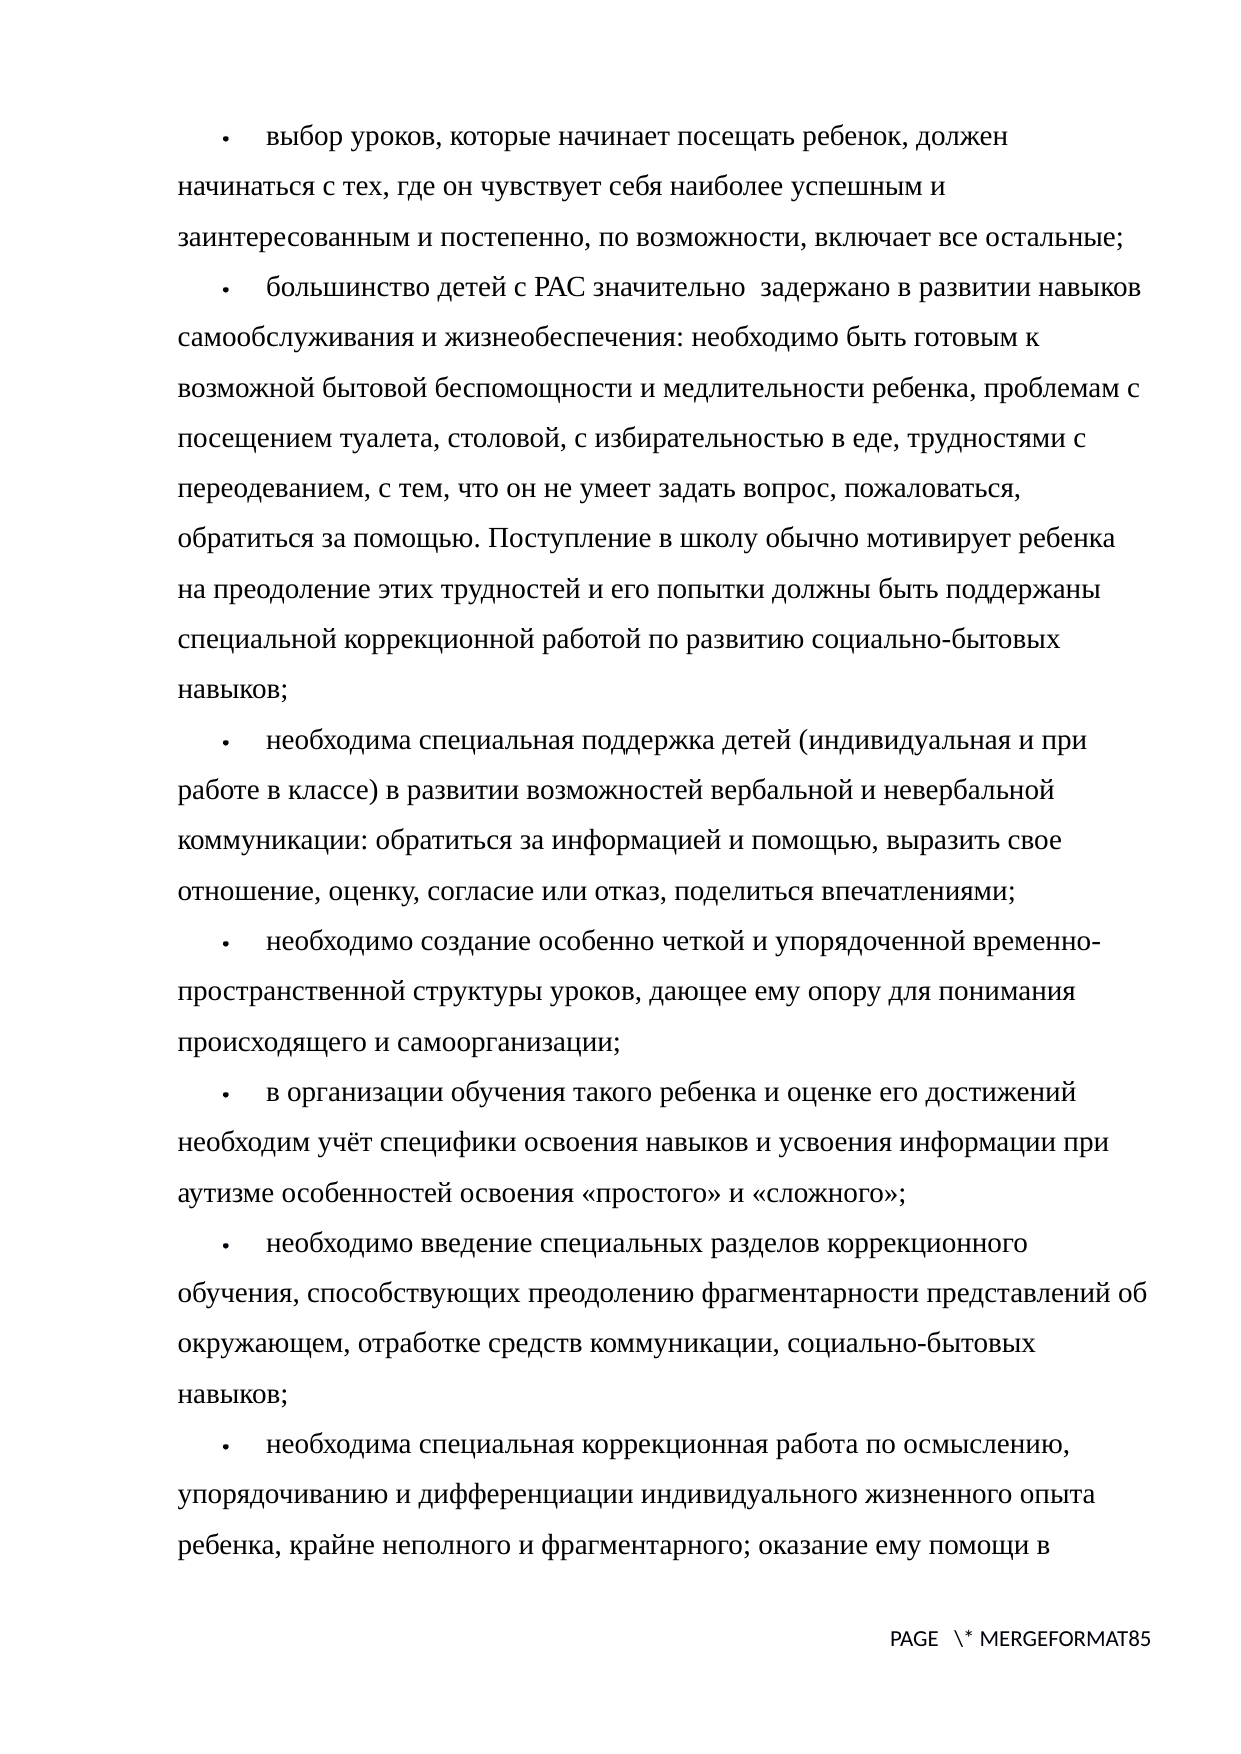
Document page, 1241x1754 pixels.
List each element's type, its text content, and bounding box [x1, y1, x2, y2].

picture [222, 933, 236, 951]
picture [222, 128, 236, 146]
picture [222, 1235, 236, 1253]
list большинство детей с РАС значительно задержано в развитии навыков самообслуживания и жизнеобеспечения: необходимо быть готовым к возможной бытовой беспомощности и медлительности ребенка, проблемам с посещением туалета, столовой, с избирательностью в еде, трудностями с переодеванием, с тем, что он не умеет задать вопрос, пожаловаться, обратиться за помощью. Поступление в школу обычно мотивирует ребенка на преодоление этих трудностей и его попытки должны быть поддержаны специальной коррекционной работой по развитию социально-бытовых навыков; [177, 269, 1152, 705]
picture [222, 732, 236, 750]
list в организации обучения такого ребенка и оценке его достижений необходим учёт специфики освоения навыков и усвоения информации при аутизме особенностей освоения «простого» и «сложного»; [177, 1074, 1152, 1208]
list необходимо введение специальных разделов коррекционного обучения, способствующих преодолению фрагментарности представлений об окружающем, отработке средств коммуникации, социально-бытовых навыков; [177, 1225, 1152, 1409]
list выбор уроков, которые начинает посещать ребенок, должен начинаться с тех, где он чувствует себя наиболее успешным и заинтересованным и постепенно, по возможности, включает все остальные; [177, 118, 1152, 252]
picture [222, 1084, 236, 1102]
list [177, 1426, 1152, 1560]
list необходимо создание особенно четкой и упорядоченной временно-пространственной структуры уроков, дающее ему опору для понимания происходящего и самоорганизации; [177, 923, 1152, 1057]
list необходима специальная поддержка детей (индивидуальная и при работе в классе) в развитии возможностей вербальной и невербальной коммуникации: обратиться за информацией и помощью, выразить свое отношение, оценку, согласие или отказ, поделиться впечатлениями; [177, 722, 1152, 906]
picture [222, 279, 236, 297]
picture [222, 1436, 236, 1454]
